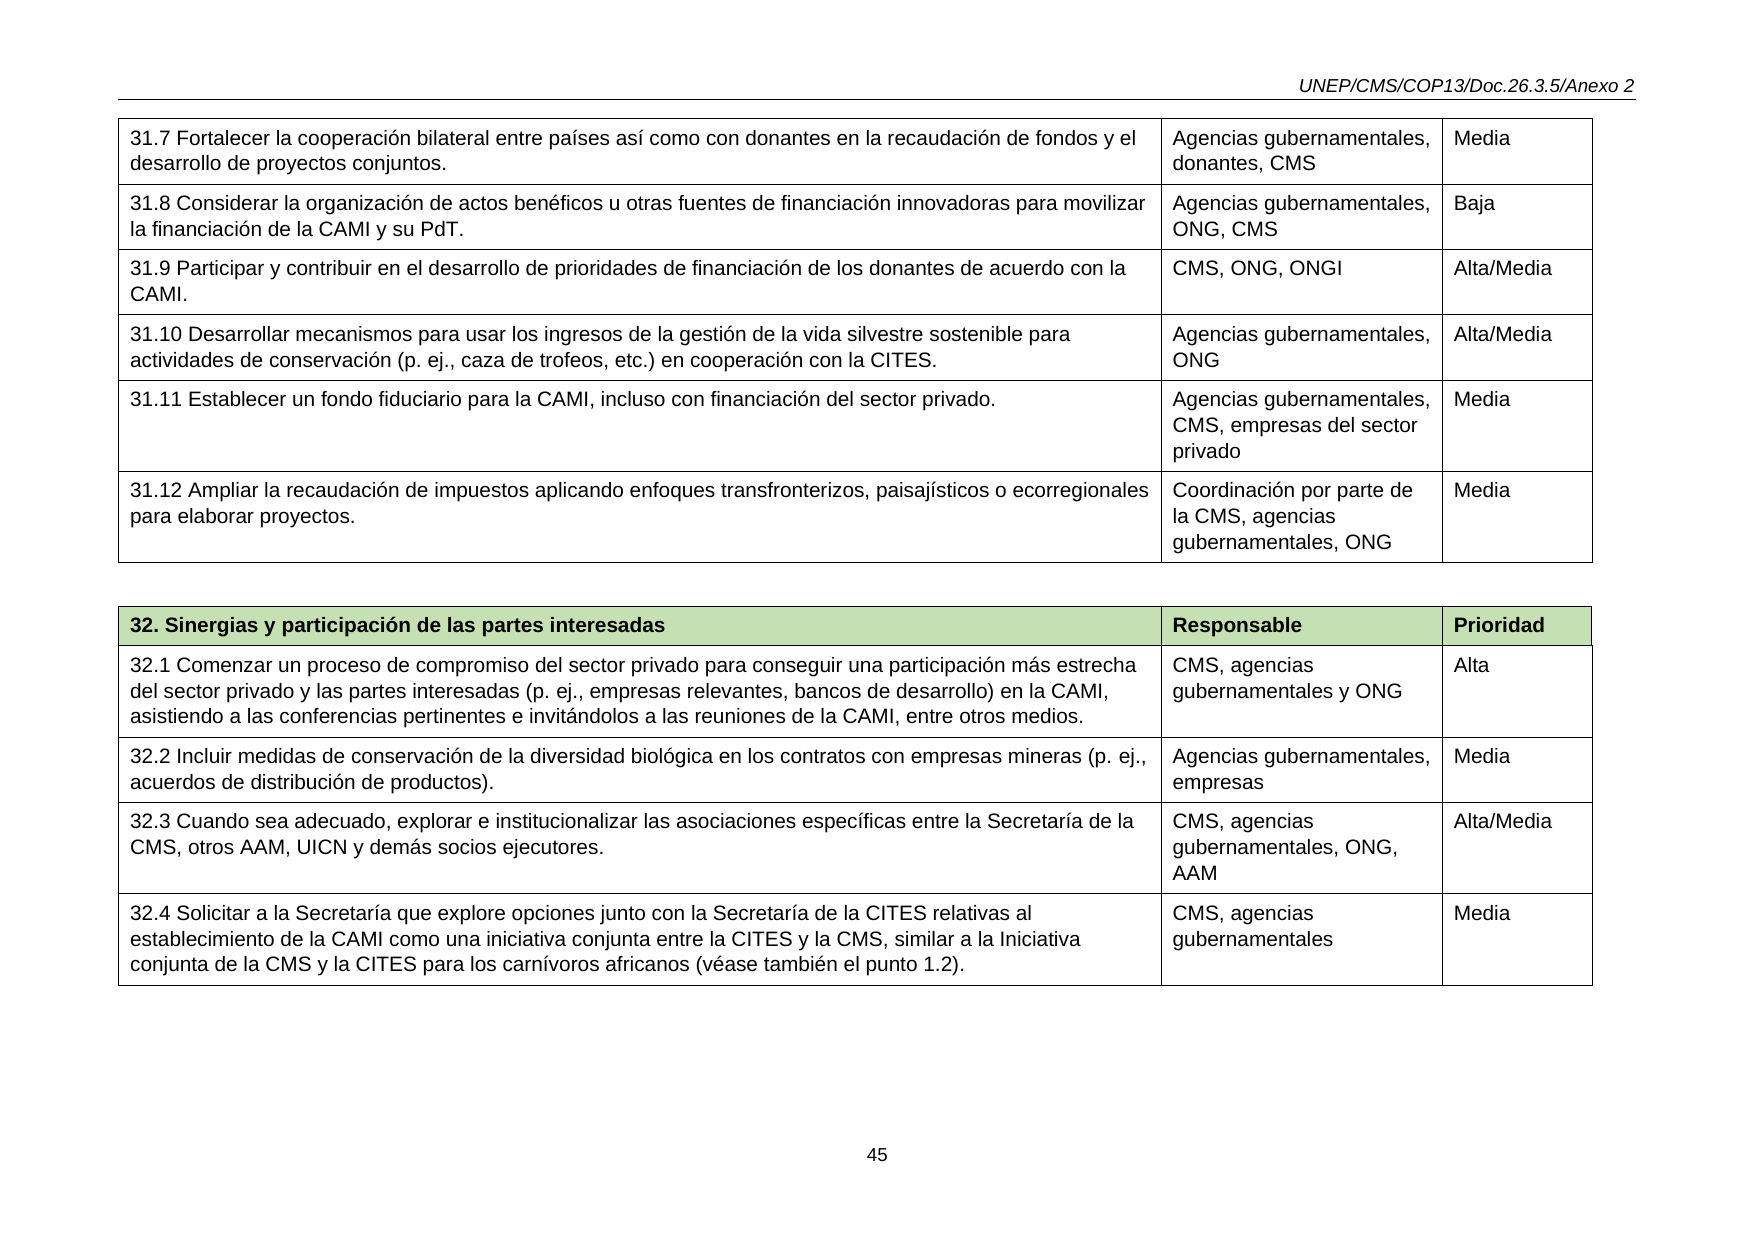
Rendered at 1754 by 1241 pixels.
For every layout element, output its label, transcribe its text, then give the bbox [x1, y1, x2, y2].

table_cell 31.10 Desarrollar mecanismos para usar los ingresos de la gestión de la vida silvestre sostenible para actividades de conservación (p. ej., caza de trofeos, etc.) en cooperación con la CITES. [119, 315, 1161, 380]
table_cell Media [1443, 119, 1592, 183]
table_cell 31.7 Fortalecer la cooperación bilateral entre países así como con donantes en la recaudación de fondos y el desarrollo de proyectos conjuntos. [119, 119, 1161, 183]
table_cell Agencias gubernamentales, empresas [1162, 738, 1442, 802]
table_cell Agencias gubernamentales, CMS, empresas del sector privado [1162, 381, 1442, 471]
table_cell Alta/Media [1443, 250, 1592, 314]
table_cell 31.12 Ampliar la recaudación de impuestos aplicando enfoques transfronterizos, paisajísticos o ecorregionales para elaborar proyectos. [119, 472, 1161, 562]
table_cell 31.9 Participar y contribuir en el desarrollo de prioridades de financiación de los donantes de acuerdo con la CAMI. [119, 250, 1161, 314]
table_cell Alta [1443, 646, 1592, 737]
table_cell Media [1443, 738, 1592, 802]
table_header Responsable [1162, 607, 1442, 645]
table_cell Media [1443, 472, 1592, 562]
table_cell 31.8 Considerar la organización de actos benéficos u otras fuentes de financiación innovadoras para movilizar la financiación de la CAMI y su PdT. [119, 185, 1161, 249]
table_cell Media [1443, 381, 1592, 471]
table_cell Agencias gubernamentales, ONG [1162, 315, 1442, 380]
table_cell Baja [1443, 185, 1592, 249]
table_cell 32.2 Incluir medidas de conservación de la diversidad biológica en los contratos con empresas mineras (p. ej., acuerdos de distribución de productos). [119, 738, 1161, 802]
table_cell Alta/Media [1443, 803, 1592, 893]
table_cell CMS, agencias gubernamentales, ONG, AAM [1162, 803, 1442, 893]
table_cell 32.1 Comenzar un proceso de compromiso del sector privado para conseguir una participación más estrecha del sector privado y las partes interesadas (p. ej., empresas relevantes, bancos de desarrollo) en la CAMI, asistiendo a las conferencias pertinentes e invitándolos a las reuniones de la CAMI, entre otros medios. [119, 646, 1161, 737]
table_cell CMS, ONG, ONGI [1162, 250, 1442, 314]
table_cell CMS, agencias gubernamentales y ONG [1162, 646, 1442, 737]
table_header 32. Sinergias y participación de las partes interesadas [119, 607, 1161, 645]
table_cell 32.3 Cuando sea adecuado, explorar e institucionalizar las asociaciones específicas entre la Secretaría de la CMS, otros AAM, UICN y demás socios ejecutores. [119, 803, 1161, 893]
table_cell 31.11 Establecer un fondo fiduciario para la CAMI, incluso con financiación del sector privado. [119, 381, 1161, 471]
table_cell Media [1443, 894, 1592, 984]
table_cell Coordinación por parte de la CMS, agencias gubernamentales, ONG [1162, 472, 1442, 562]
table_header Prioridad [1443, 607, 1591, 645]
table_cell 32.4 Solicitar a la Secretaría que explore opciones junto con la Secretaría de la CITES relativas al establecimiento de la CAMI como una iniciativa conjunta entre la CITES y la CMS, similar a la Iniciativa conjunta de la CMS y la CITES para los carnívoros africanos (véase también el punto 1.2). [119, 894, 1161, 984]
table_cell Alta/Media [1443, 315, 1592, 380]
table_cell CMS, agencias gubernamentales [1162, 894, 1442, 984]
table_cell Agencias gubernamentales, donantes, CMS [1162, 119, 1442, 183]
table_cell Agencias gubernamentales, ONG, CMS [1162, 185, 1442, 249]
